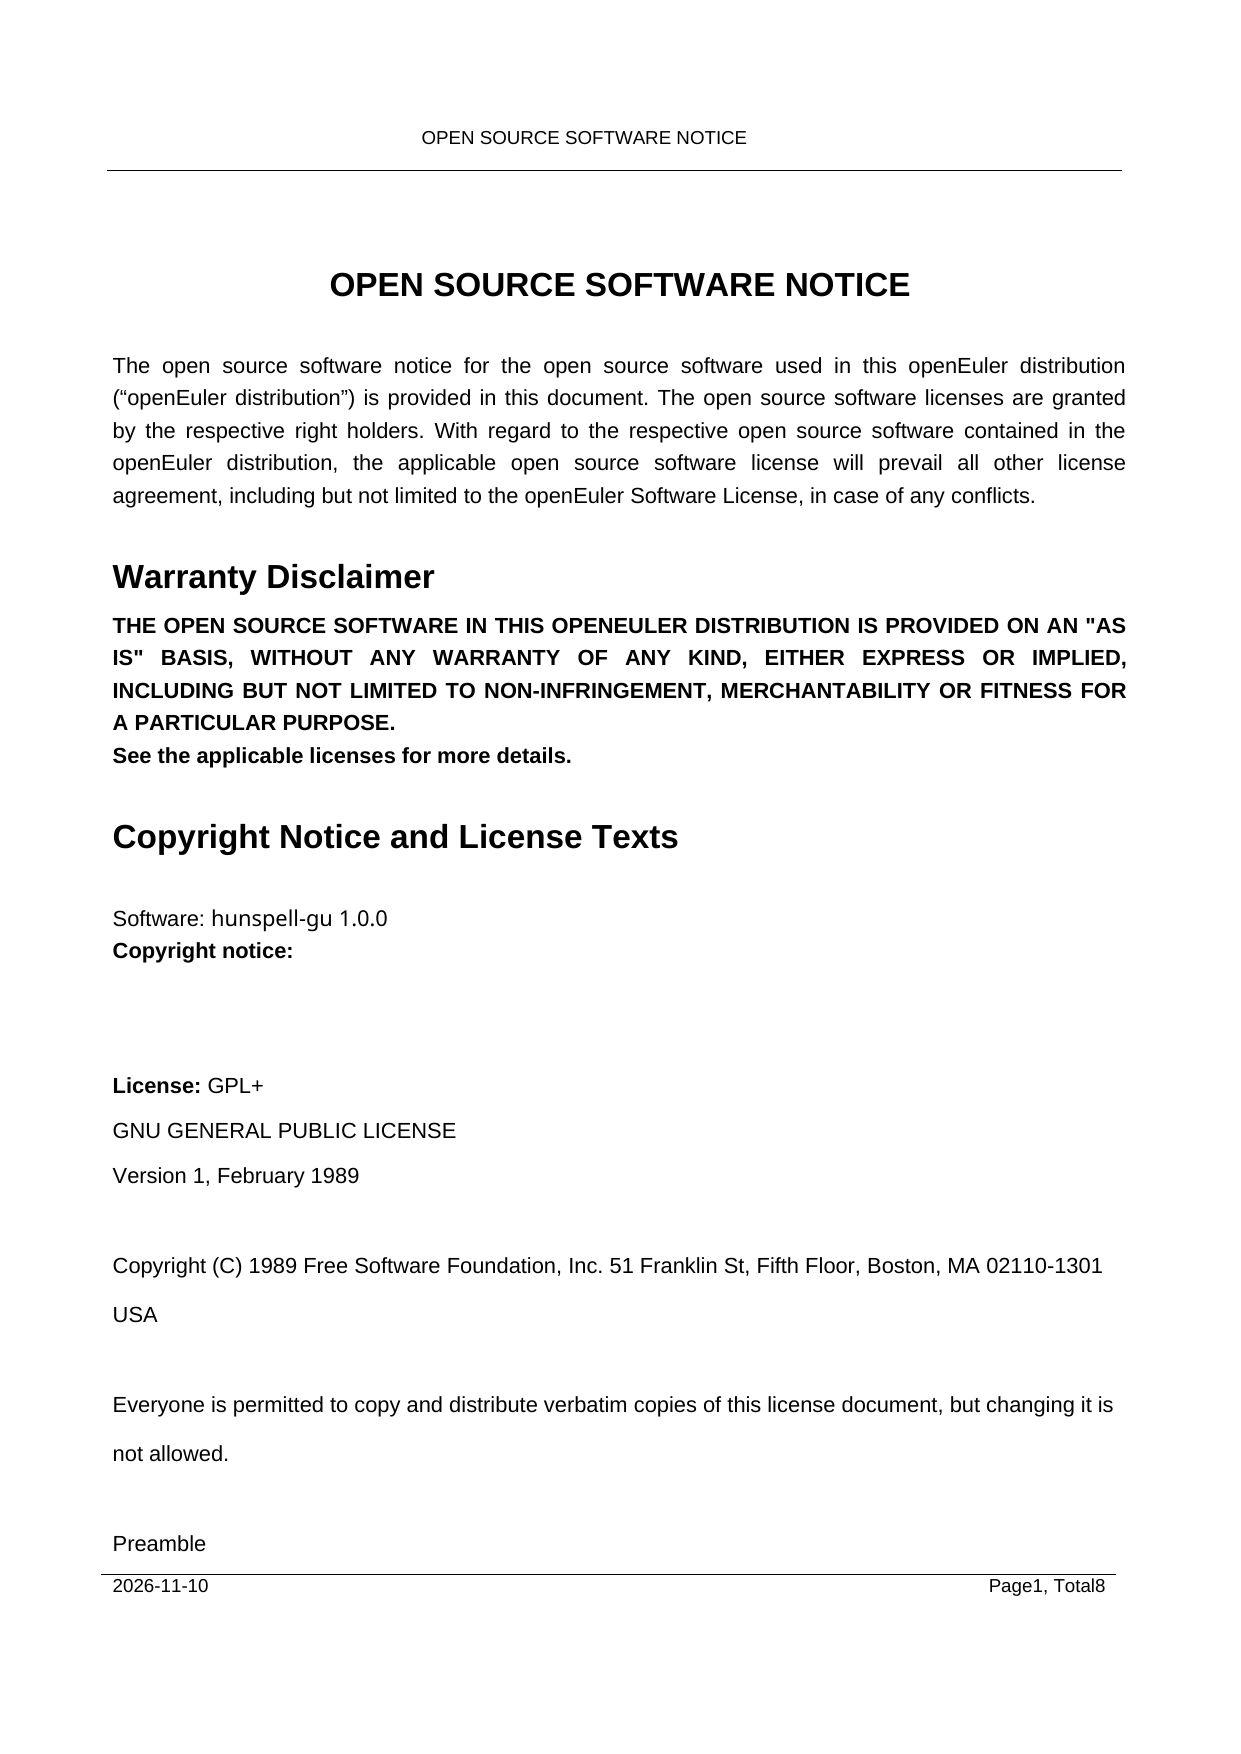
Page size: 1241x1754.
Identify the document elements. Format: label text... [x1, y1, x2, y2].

text Software: hunspell-gu 1.0.0 [112, 901, 1128, 934]
text License: GPL+ [112, 1069, 1128, 1102]
text Copyright Notice and License Texts [112, 804, 1128, 869]
text Preamble [112, 1528, 1128, 1560]
text THE OPEN SOURCE SOFTWARE IN THIS OPENEULER DISTRIBUTION IS PROVIDED ON AN "AS IS" BASIS, WITHOUT ANY WARRANTY OF ANY KIND, EITHER EXPRESS OR IMPLIED, INCLUDING BUT NOT LIMITED TO NON-INFRINGEMENT, MERCHANTABILITY OR FITNESS FOR A PARTICULAR PURPOSE. See the applicable licenses for more details. [112, 609, 1128, 771]
text Everyone is permitted to copy and distribute verbatim copies of this license document, but changing it is not allowed. [112, 1389, 1128, 1470]
text Version 1, February 1989 [112, 1159, 1128, 1192]
text Copyright notice: [112, 934, 1128, 966]
text The open source software notice for the open source software used in this openEuler distribution (“openEuler distribution”) is provided in this document. The open source software licenses are granted by the respective right holders. With regard to the respective open source software contained in the openEuler distribution, the applicable open source software license will prevail all other license agreement, including but not limited to the openEuler Software License, in case of any conflicts. [112, 349, 1128, 511]
text GNU GENERAL PUBLIC LICENSE [112, 1114, 1128, 1147]
text Copyright (C) 1989 Free Software Foundation, Inc. 51 Franklin St, Fifth Floor, Boston, MA 02110-1301 USA [112, 1250, 1128, 1331]
text OPEN SOURCE SOFTWARE NOTICE [112, 251, 1128, 316]
text Warranty Disclaimer [112, 544, 1128, 609]
